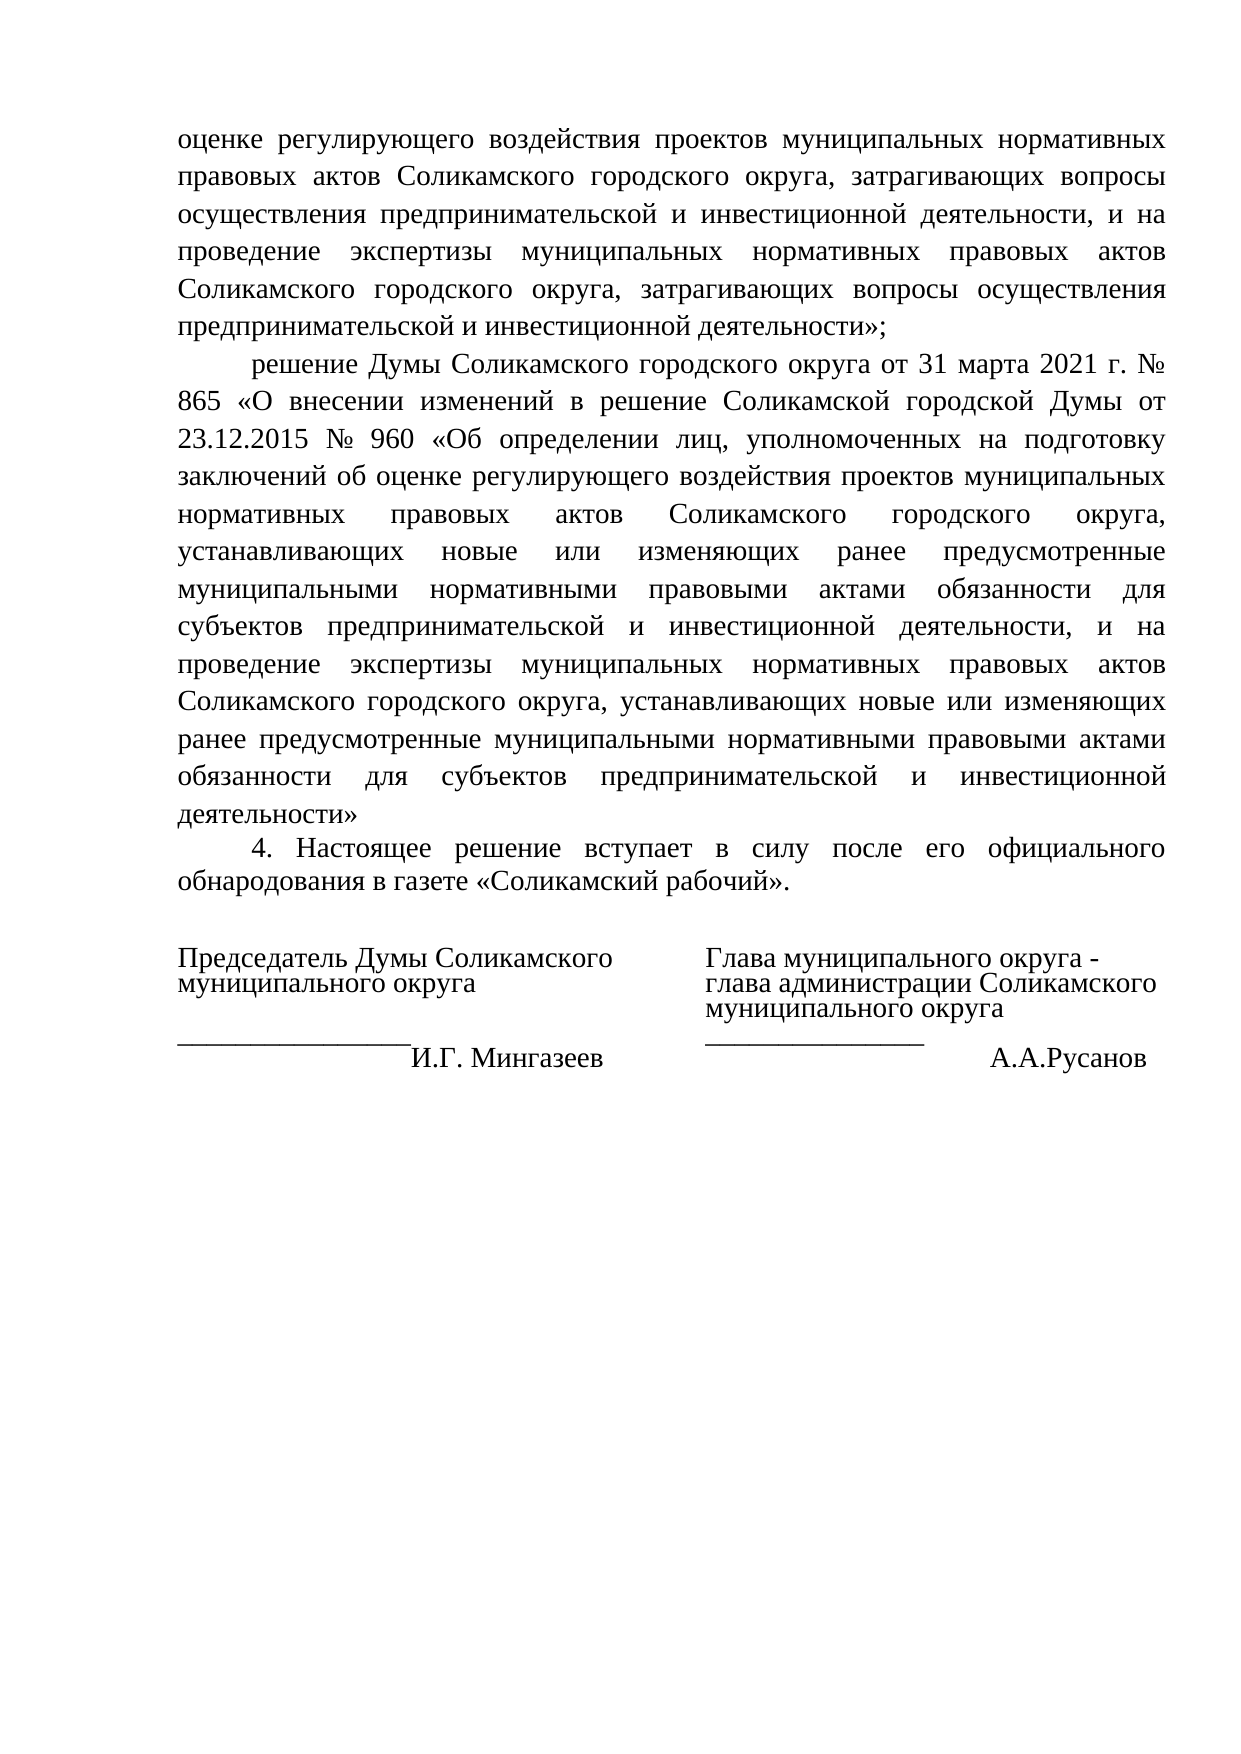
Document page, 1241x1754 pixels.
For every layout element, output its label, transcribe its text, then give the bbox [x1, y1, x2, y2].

table_header Председатель Думы Соликамского муниципального округа ________________ И.Г. Мингазеев [166, 947, 694, 1072]
text решение Думы Соликамского городского округа от 31 марта 2021 г. № 865 «О внесении изменений в решение Соликамской городской Думы от 23.12.2015 № 960 «Об определении лиц, уполномоченных на подготовку заключений об оценке регулирующего воздействия проектов муниципальных нормативных правовых актов Соликамского городского округа, устанавливающих новые или изменяющих ранее предусмотренные муниципальными нормативными правовыми актами обязанности для субъектов предпринимательской и инвестиционной деятельности, и на проведение экспертизы муниципальных нормативных правовых актов Соликамского городского округа, устанавливающих новые или изменяющих ранее предусмотренные муниципальными нормативными правовыми актами обязанности для субъектов предпринимательской и инвестиционной деятельности» [177, 343, 1167, 831]
text 4. Настоящее решение вступает в силу после его официального обнародования в газете «Соликамский рабочий». [177, 831, 1167, 897]
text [177, 118, 1167, 343]
table_header Глава муниципального округа - глава администрации Соликамского муниципального округа _______________ А.А.Русанов [694, 947, 1193, 1072]
